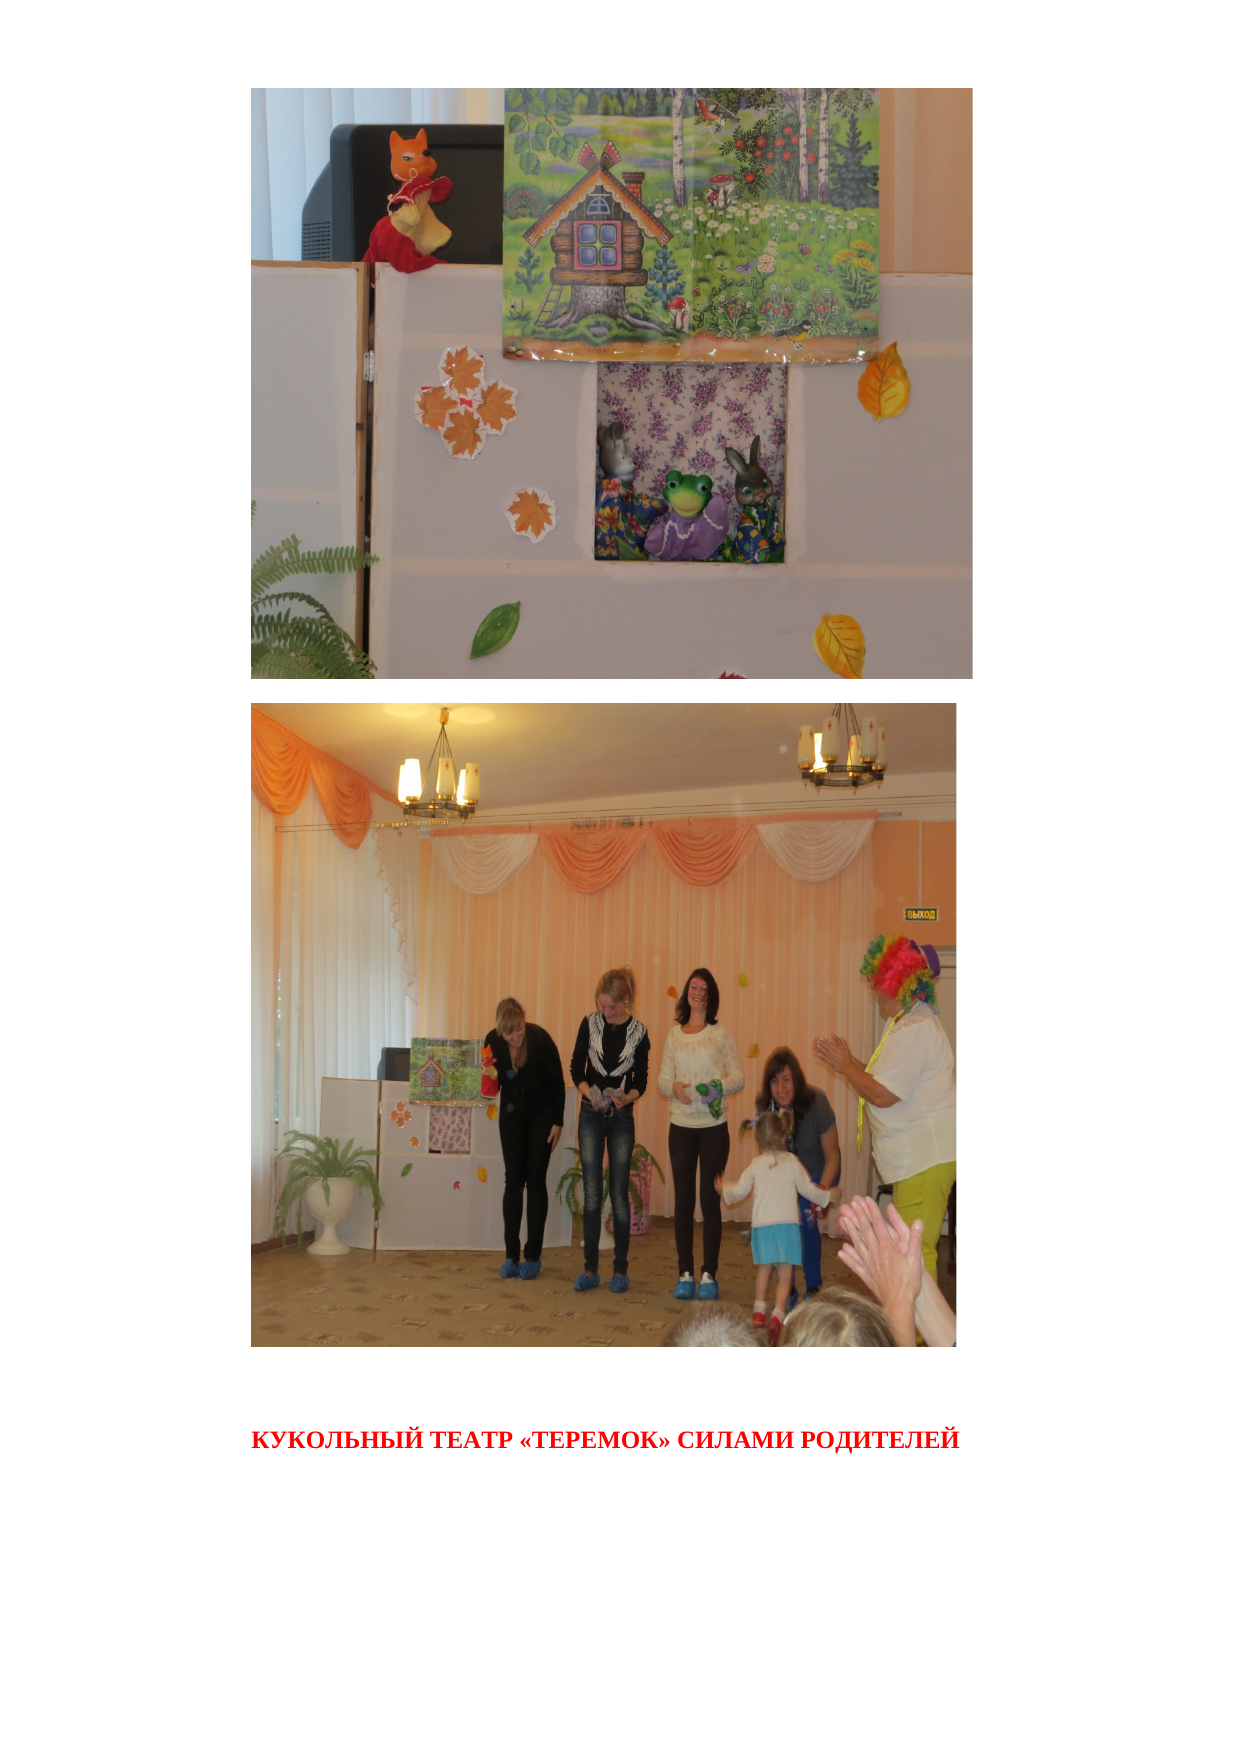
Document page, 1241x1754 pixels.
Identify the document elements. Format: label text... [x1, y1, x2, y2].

picture [251, 88, 973, 679]
picture [251, 703, 957, 1347]
text КУКОЛЬНЫЙ ТЕАТР «ТЕРЕМОК» СИЛАМИ РОДИТЕЛЕЙ [177, 1425, 1152, 1454]
